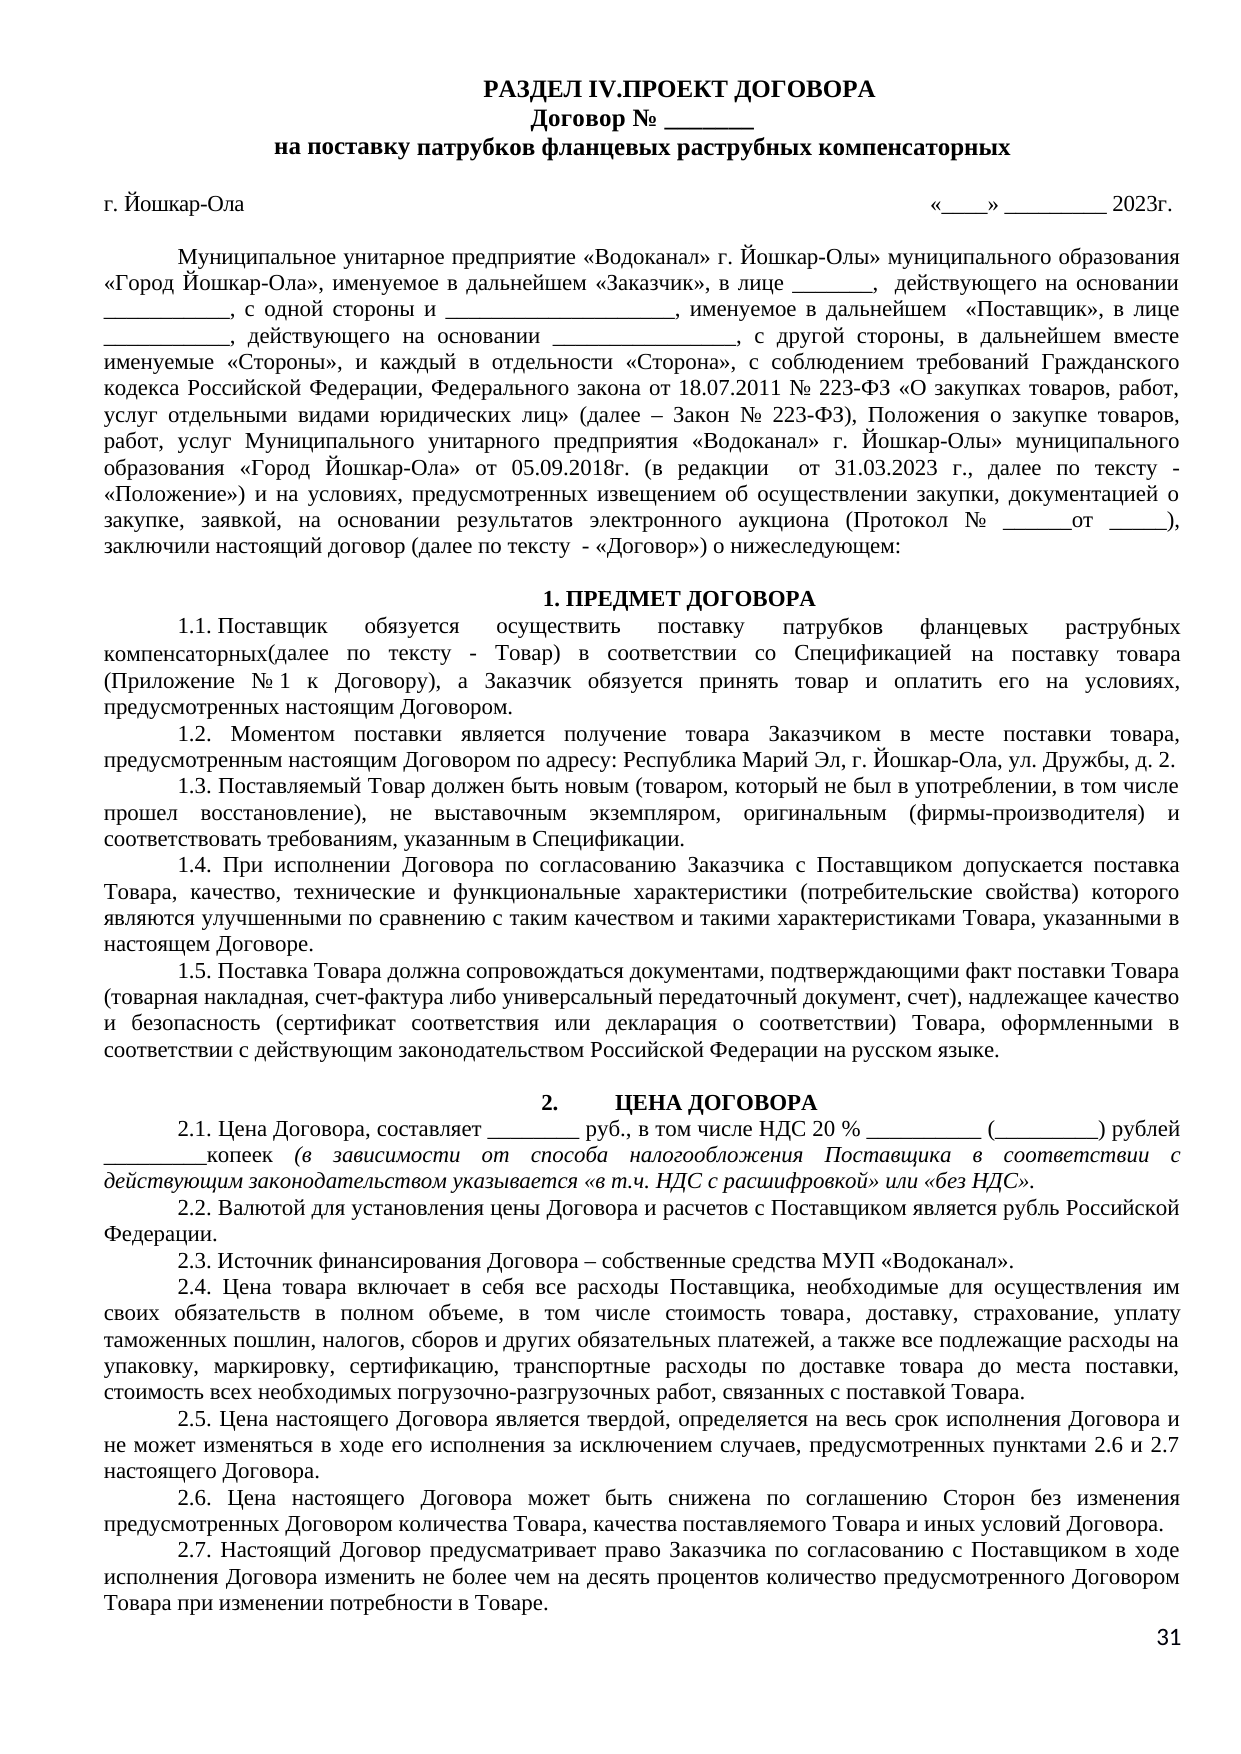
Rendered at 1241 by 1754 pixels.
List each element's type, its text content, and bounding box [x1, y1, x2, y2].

text г. Йошкар-Ола «____» _________ 2023г. [103, 190, 1181, 216]
text 1.1. Поставщик обязуется осуществить поставку патрубков фланцевых раструбных компенсаторных(далее по тексту - Товар) в соответствии со Спецификацией на поставку товара (Приложение № 1 к Договору), а Заказчик обязуется принять товар и оплатить его на условиях, предусмотренных настоящим Договором. [103, 612, 1181, 719]
text 2.2. Валютой для установления цены Договора и расчетов с Поставщиком является рубль Российской Федерации. [103, 1194, 1181, 1247]
text 1.3. Поставляемый Товар должен быть новым (товаром, который не был в употреблении, в том числе прошел восстановление), не выставочным экземпляром, оригинальным (фирмы-производителя) и соответствовать требованиям, указанным в Спецификации. [103, 772, 1181, 851]
text Муниципальное унитарное предприятие «Водоканал» г. Йошкар-Олы» муниципального образования «Город Йошкар-Ола», именуемое в дальнейшем «Заказчик», в лице _______, действующего на основании ___________, с одной стороны и ____________________, именуемое в дальнейшем «Поставщик», в лице ___________, действующего на основании ________________, с другой стороны, в дальнейшем вместе именуемые «Стороны», и каждый в отдельности «Сторона», с соблюдением требований Гражданского кодекса Российской Федерации, Федерального закона от 18.07.2011 № 223-ФЗ «О закупках товаров, работ, услуг отдельными видами юридических лиц» (далее – Закон № 223-ФЗ), Положения о закупке товаров, работ, услуг Муниципального унитарного предприятия «Водоканал» г. Йошкар-Олы» муниципального образования «Город Йошкар-Ола» от 05.09.2018г. (в редакции от 31.03.2023 г., далее по тексту - «Положение») и на условиях, предусмотренных извещением об осуществлении закупки, документацией о закупке, заявкой, на основании результатов электронного аукциона (Протокол № ______от _____), заключили настоящий договор (далее по тексту - «Договор») о нижеследующем: [103, 243, 1181, 559]
text Договор № _______ на поставку патрубков фланцевых раструбных компенсаторных [103, 103, 1181, 161]
text 2. ЦЕНА ДОГОВОРА [103, 1088, 1181, 1115]
text 2.7. Настоящий Договор предусматривает право Заказчика по согласованию с Поставщиком в ходе исполнения Договора изменить не более чем на десять процентов количество предусмотренного Договором Товара при изменении потребности в Товаре. [103, 1537, 1181, 1616]
text 1.5. Поставка Товара должна сопровождаться документами, подтверждающими факт поставки Товара (товарная накладная, счет-фактура либо универсальный передаточный документ, счет), надлежащее качество и безопасность (сертификат соответствия или декларация о соответствии) Товара, оформленными в соответствии с действующим законодательством Российской Федерации на русском языке. [103, 957, 1181, 1062]
text 2.3. Источник финансирования Договора – собственные средства МУП «Водоканал». [103, 1247, 1181, 1273]
text 2.1. Цена Договора, составляет ________ руб., в том числе НДС 20 % __________ (_________) рублей _________копеек (в зависимости от способа налогообложения Поставщика в соответствии с действующим законодательством указывается «в т.ч. НДС с расшифровкой» или «без НДС». [103, 1115, 1181, 1194]
text 2.4. Цена товара включает в себя все расходы Поставщика, необходимые для осуществления им своих обязательств в полном объеме, в том числе стоимость товара, доставку, страхование, уплату таможенных пошлин, налогов, сборов и других обязательных платежей, а также все подлежащие расходы на упаковку, маркировку, сертификацию, транспортные расходы по доставке товара до места поставки, стоимость всех необходимых погрузочно-разгрузочных работ, связанных с поставкой Товара. [103, 1273, 1181, 1405]
text 1.2. Моментом поставки является получение товара Заказчиком в месте поставки товара, предусмотренным настоящим Договором по адресу: Республика Марий Эл, г. Йошкар-Ола, ул. Дружбы, д. 2. [103, 719, 1181, 772]
text РАЗДЕЛ IV.ПРОЕКТ ДОГОВОРА [103, 74, 1181, 103]
text 1. ПРЕДМЕТ ДОГОВОРА [103, 585, 1181, 612]
text 2.6. Цена настоящего Договора может быть снижена по соглашению Сторон без изменения предусмотренных Договором количества Товара, качества поставляемого Товара и иных условий Договора. [103, 1484, 1181, 1537]
text 1.4. При исполнении Договора по согласованию Заказчика с Поставщиком допускается поставка Товара, качество, технические и функциональные характеристики (потребительские свойства) которого являются улучшенными по сравнению с таким качеством и такими характеристиками Товара, указанными в настоящем Договоре. [103, 851, 1181, 957]
text 2.5. Цена настоящего Договора является твердой, определяется на весь срок исполнения Договора и не может изменяться в ходе его исполнения за исключением случаев, предусмотренных пунктами 2.6 и 2.7 настоящего Договора. [103, 1405, 1181, 1484]
